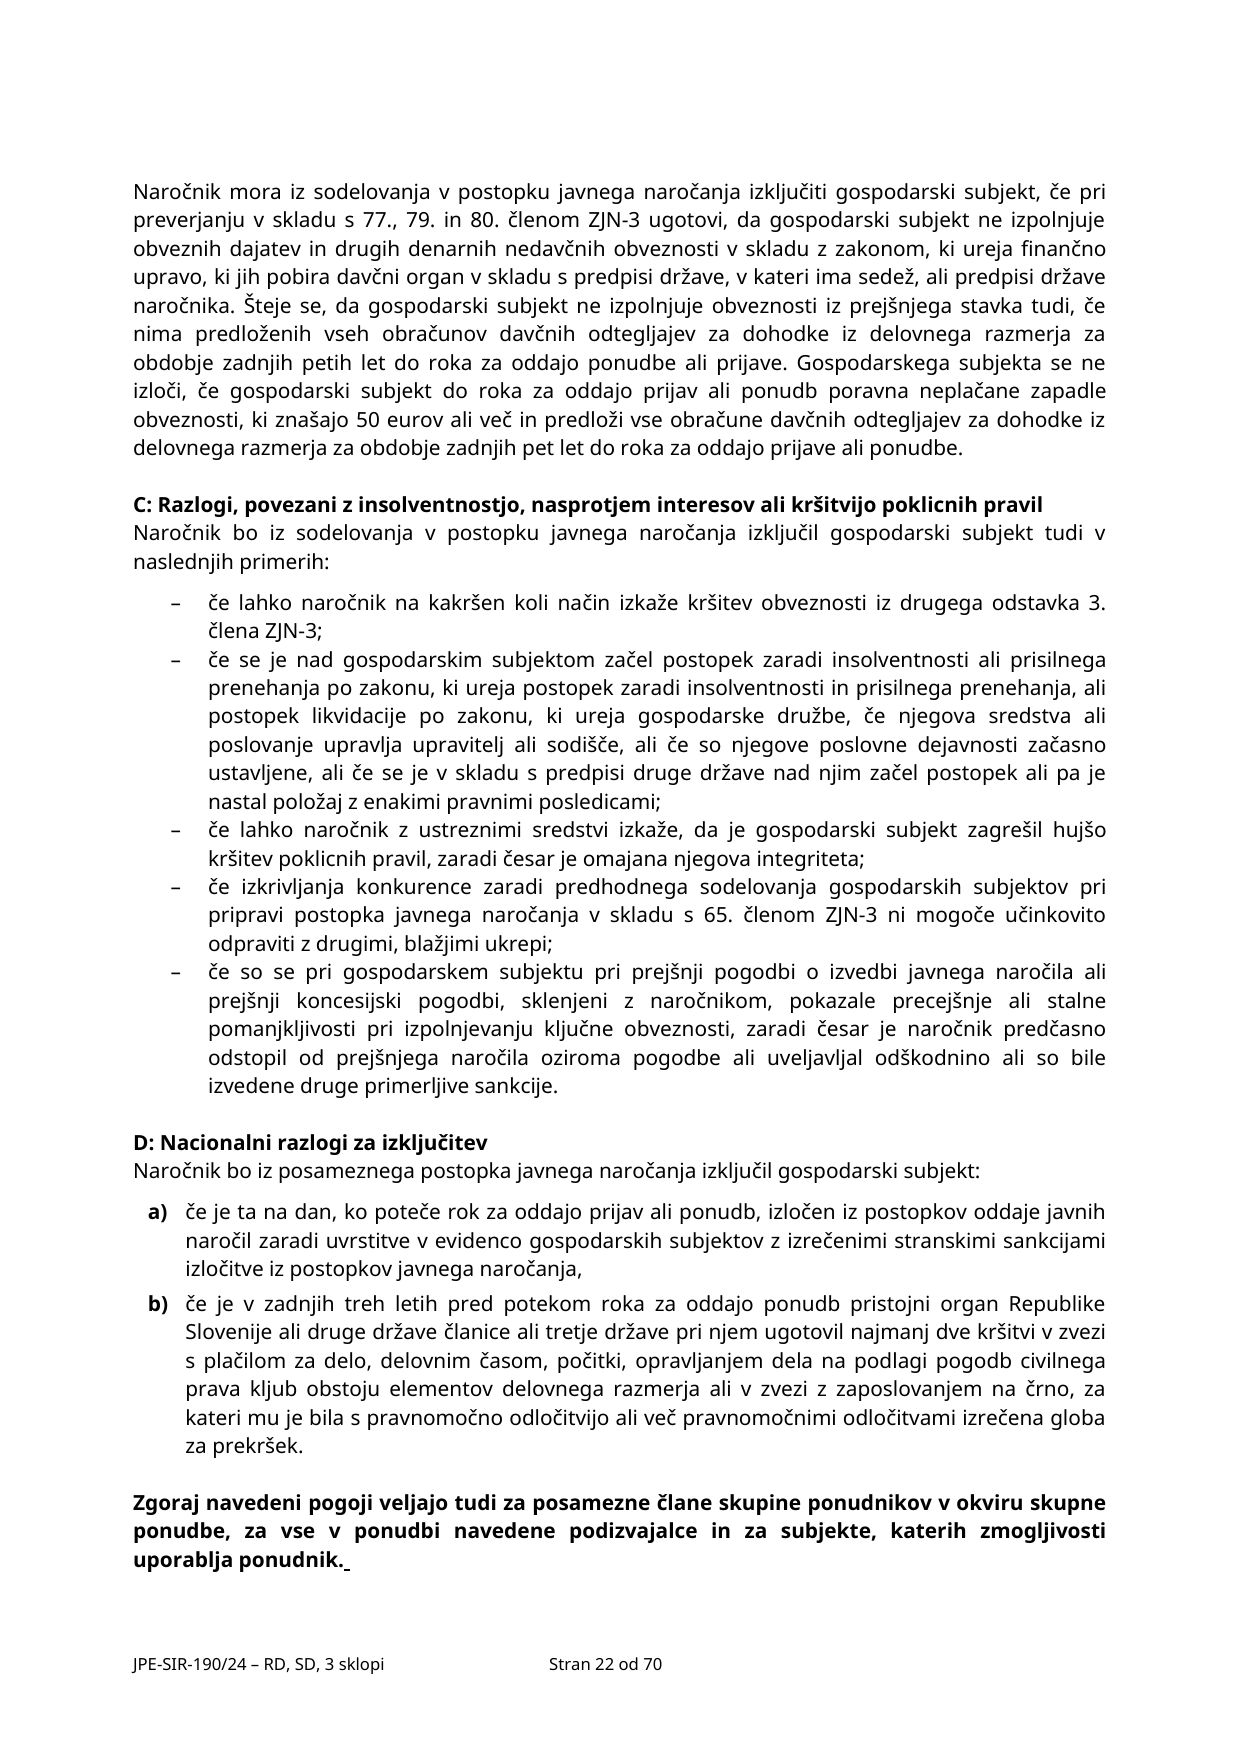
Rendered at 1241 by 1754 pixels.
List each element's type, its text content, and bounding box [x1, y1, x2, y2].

list če je ta na dan, ko poteče rok za oddajo prijav ali ponudb, izločen iz postopkov oddaje javnih naročil zaradi uvrstitve v evidenco gospodarskih subjektov z izrečenimi stranskimi sankcijami izločitve iz postopkov javnega naročanja, [148, 1197, 1107, 1283]
text Naročnik mora iz sodelovanja v postopku javnega naročanja izključiti gospodarski subjekt, če pri preverjanju v skladu s 77., 79. in 80. členom ZJN-3 ugotovi, da gospodarski subjekt ne izpolnjuje obveznih dajatev in drugih denarnih nedavčnih obveznosti v skladu z zakonom, ki ureja finančno upravo, ki jih pobira davčni organ v skladu s predpisi države, v kateri ima sedež, ali predpisi države naročnika. Šteje se, da gospodarski subjekt ne izpolnjuje obveznosti iz prejšnjega stavka tudi, če nima predloženih vseh obračunov davčnih odtegljajev za dohodke iz delovnega razmerja za obdobje zadnjih petih let do roka za oddajo ponudbe ali prijave. Gospodarskega subjekta se ne izloči, če gospodarski subjekt do roka za oddajo prijav ali ponudb poravna neplačane zapadle obveznosti, ki znašajo 50 eurov ali več in predloži vse obračune davčnih odtegljajev za dohodke iz delovnega razmerja za obdobje zadnjih pet let do roka za oddajo prijave ali ponudbe. [133, 177, 1107, 462]
text Naročnik bo iz sodelovanja v postopku javnega naročanja izključil gospodarski subjekt tudi v naslednjih primerih: [133, 518, 1107, 575]
text C: Razlogi, povezani z insolventnostjo, nasprotjem interesov ali kršitvijo poklicnih pravil [133, 490, 1107, 518]
list če lahko naročnik z ustreznimi sredstvi izkaže, da je gospodarski subjekt zagrešil hujšo kršitev poklicnih pravil, zaradi česar je omajana njegova integriteta; [170, 815, 1107, 872]
list če je v zadnjih treh letih pred potekom roka za oddajo ponudb pristojni organ Republike Slovenije ali druge države članice ali tretje države pri njem ugotovil najmanj dve kršitvi v zvezi s plačilom za delo, delovnim časom, počitki, opravljanjem dela na podlagi pogodb civilnega prava kljub obstoju elementov delovnega razmerja ali v zvezi z zaposlovanjem na črno, za kateri mu je bila s pravnomočno odločitvijo ali več pravnomočnimi odločitvami izrečena globa za prekršek. [148, 1289, 1107, 1460]
list če se je nad gospodarskim subjektom začel postopek zaradi insolventnosti ali prisilnega prenehanja po zakonu, ki ureja postopek zaradi insolventnosti in prisilnega prenehanja, ali postopek likvidacije po zakonu, ki ureja gospodarske družbe, če njegova sredstva ali poslovanje upravlja upravitelj ali sodišče, ali če so njegove poslovne dejavnosti začasno ustavljene, ali če se je v skladu s predpisi druge države nad njim začel postopek ali pa je nastal položaj z enakimi pravnimi posledicami; [170, 645, 1107, 815]
list če izkrivljanja konkurence zaradi predhodnega sodelovanja gospodarskih subjektov pri pripravi postopka javnega naročanja v skladu s 65. členom ZJN-3 ni mogoče učinkovito odpraviti z drugimi, blažjimi ukrepi; [170, 872, 1107, 957]
text D: Nacionalni razlogi za izključitev [133, 1128, 1107, 1157]
text Zgoraj navedeni pogoji veljajo tudi za posamezne člane skupine ponudnikov v okviru skupne ponudbe, za vse v ponudbi navedene podizvajalce in za subjekte, katerih zmogljivosti uporablja ponudnik. [133, 1488, 1107, 1573]
text Naročnik bo iz posameznega postopka javnega naročanja izključil gospodarski subjekt: [133, 1157, 1107, 1185]
list če lahko naročnik na kakršen koli način izkaže kršitev obveznosti iz drugega odstavka 3. člena ZJN-3; [170, 588, 1107, 645]
list če so se pri gospodarskem subjektu pri prejšnji pogodbi o izvedbi javnega naročila ali prejšnji koncesijski pogodbi, sklenjeni z naročnikom, pokazale precejšnje ali stalne pomanjkljivosti pri izpolnjevanju ključne obveznosti, zaradi česar je naročnik predčasno odstopil od prejšnjega naročila oziroma pogodbe ali uveljavljal odškodnino ali so bile izvedene druge primerljive sankcije. [170, 957, 1107, 1100]
